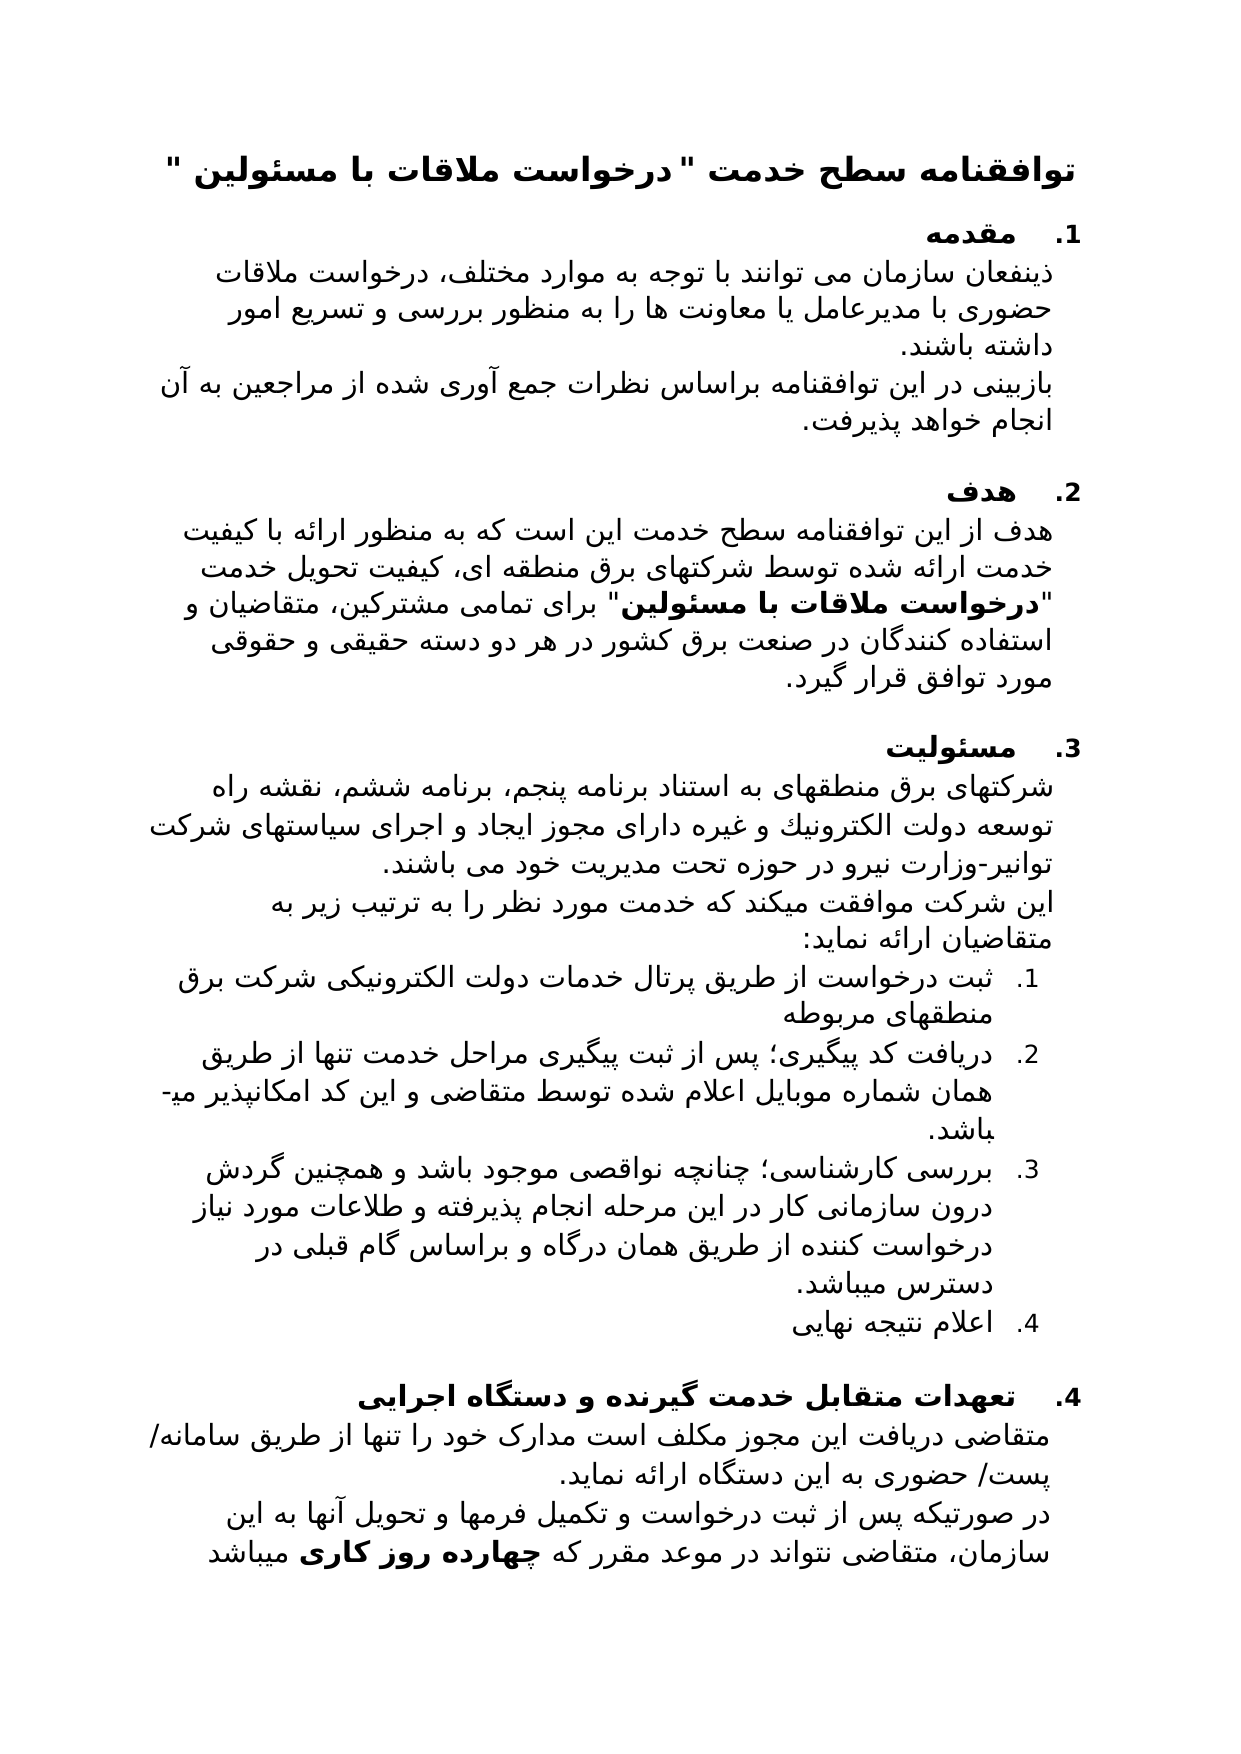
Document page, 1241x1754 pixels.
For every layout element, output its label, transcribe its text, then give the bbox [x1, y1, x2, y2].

list ثبت درخواست از طریق پرتال خدمات دولت الکترونیکی شرکت برق منطقهای مربوطه [150, 960, 1016, 1031]
list بررسی کارشناسی؛ چنانچه نواقصی موجود باشد و همچنین گردش درون سازمانی کار در این مرحله انجام پذیرفته و طلاعات مورد نیاز درخواست کننده از طریق همان درگاه و براساس گام قبلی در دسترس میباشد. [150, 1151, 1016, 1300]
list اعلام نتیجه نهایی [150, 1305, 1016, 1339]
text این شرکت موافقت میکند که خدمت مورد نظر را به ترتیب زیر به متقاضیان ارائه نماید: [150, 885, 1054, 956]
text شرکتهای برق منطقهای به استناد برنامه پنجم، برنامه ششم، نقشه راه توسعه دولت الکترونیك و غیره دارای مجوز ایجاد و اجرای سیاستهای شرکت توانیر-وزارت نیرو در حوزه تحت مدیریت خود می باشند. [149, 769, 1054, 880]
list مسئولیت [150, 731, 1054, 764]
list تعهدات متقابل خدمت گیرنده و دستگاه اجرایی [150, 1379, 1054, 1413]
list مقدمه [150, 216, 1054, 250]
list دریافت کد پیگیری؛ پس از ثبت پیگیری مراحل خدمت تنها از طریق همان شماره موبایل اعلام شده توسط متقاضی و این کد امکانپذیر میباشد. [150, 1036, 1016, 1147]
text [149, 1496, 1051, 1569]
text بازبینی در این توافقنامه براساس نظرات جمع آوری شده از مراجعین به آن انجام خواهد پذیرفت. [150, 367, 1054, 437]
text متقاضی دریافت این مجوز مکلف است مدارک خود را تنها از طریق سامانه/ پست/ حضوری به این دستگاه ارائه نماید. [149, 1418, 1051, 1491]
text هدف از این توافقنامه سطح خدمت این است که به منظور ارائه با کیفیت خدمت ارائه شده توسط شرکتهای برق منطقه ای، کیفیت تحویل خدمت "درخواست ملاقات با مسئولین" برای تمامی مشترکین، متقاضیان و استفاده کنندگان در صنعت برق کشور در هر دو دسته حقیقی و حقوقی مورد توافق قرار گیرد. [150, 513, 1054, 694]
text ذینفعان سازمان می توانند با توجه به موارد مختلف، درخواست ملاقات حضوری با مدیرعامل یا معاونت ها را به منظور بررسی و تسریع امور داشته باشند. [150, 255, 1054, 362]
list هدف [150, 474, 1054, 508]
text توافقنامه سطح خدمت " درخواست ملاقات با مسئولین " [160, 150, 1081, 189]
